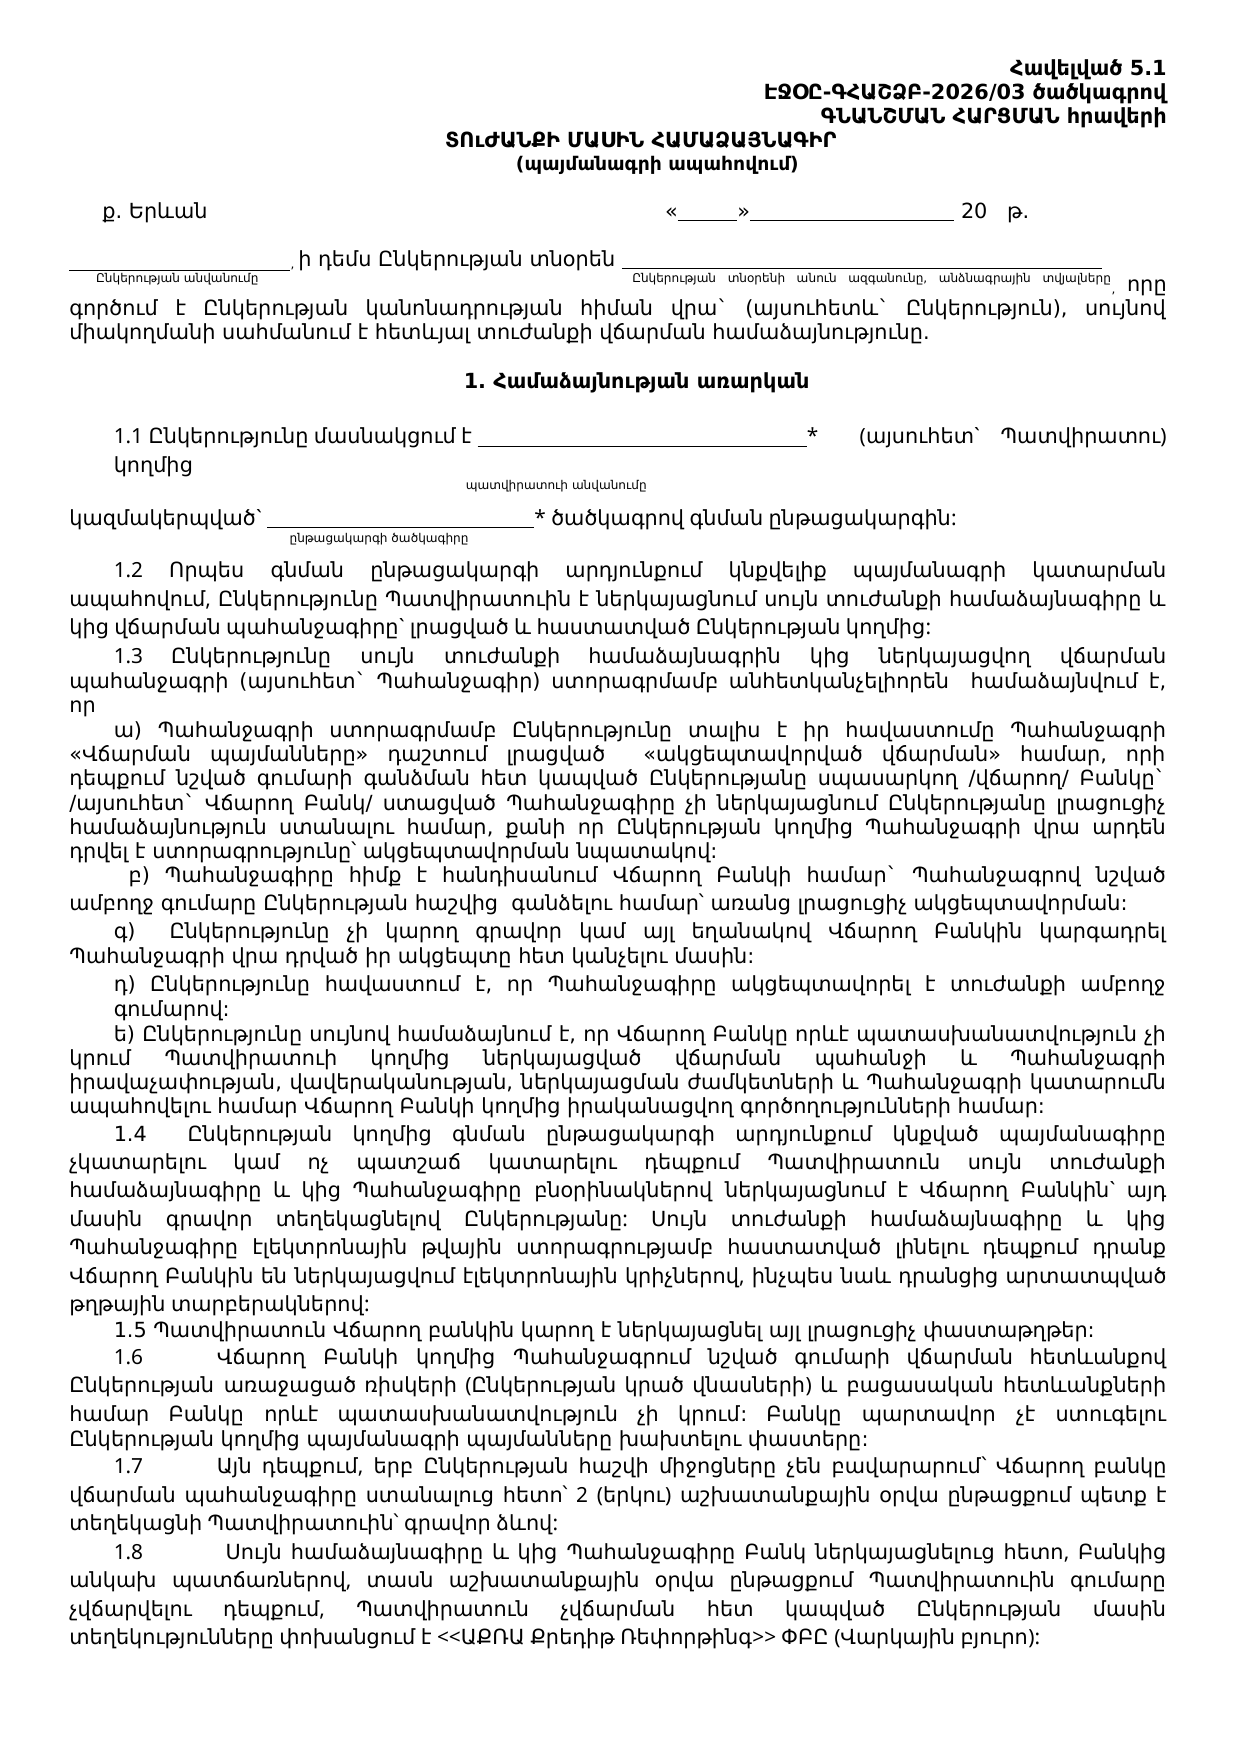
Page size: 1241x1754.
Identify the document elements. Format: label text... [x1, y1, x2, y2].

text 1.2 Որպես գնման ընթացակարգի արդյունքում կնքվելիք պայմանագրի կատարման ապահովում, Ընկերությունը Պատվիրատուին է ներկայացնում սույն տուժանքի համաձայնագիրը և կից վճարման պահանջագիրը` լրացված և հաստատված Ընկերության կողմից: [69, 556, 1167, 641]
text բ) Պահանջագիրը հիմք է հանդիսանում Վճարող Բանկի համար` Պահանջագրով նշված ամբողջ գումարը Ընկերության հաշվից գանձելու համար՝ առանց լրացուցիչ ակցեպտավորման: [69, 863, 1167, 916]
text ա) Պահանջագրի ստորագրմամբ Ընկերությունը տալիս է իր հավաստումը Պահանջագրի «Վճարման պայմանները» դաշտում լրացված «ակցեպտավորված վճարման» համար, որի դեպքում նշված գումարի գանձման հետ կապված Ընկերությանը սպասարկող /վճարող/ Բանկը` /այսուհետ` Վճարող Բանկ/ ստացված Պահանջագիրը չի ներկայացնում Ընկերությանը լրացուցիչ համաձայնություն ստանալու համար, քանի որ Ընկերության կողմից Պահանջագրի վրա արդեն դրվել է ստորագրությունը՝ ակցեպտավորման նպատակով: [69, 718, 1167, 863]
text ՏՈւԺԱՆՔԻ ՄԱՍԻՆ ՀԱՄԱՁԱՅՆԱԳԻՐ [69, 128, 1167, 153]
text ընթացակարգի ծածկագիրը [113, 531, 1167, 556]
text ԳՆԱՆՇՄԱՆ ՀԱՐՑՄԱՆ հրավերի [69, 104, 1167, 128]
text դ) Ընկերությունը հավաստում է, որ Պահանջագիրը ակցեպտավորել է տուժանքի ամբողջ գումարով: [113, 969, 1167, 1022]
text 1.5 Պատվիրատուն Վճարող բանկին կարող է ներկայացնել այլ լրացուցիչ փաստաթղթեր: [113, 1318, 1167, 1342]
list Այն դեպքում, երբ Ընկերության հաշվի միջոցները չեն բավարարում՝ Վճարող բանկը վճարման պահանջագիրը ստանալուց հետո՝ 2 (երկու) աշխատանքային օրվա ընթացքում պետք է տեղեկացնի Պատվիրատուին՝ գրավոր ձևով: [69, 1452, 1167, 1537]
text 1.1 Ընկերությունը մասնակցում է * (այսուհետ` Պատվիրատու) կողմից [113, 422, 1167, 478]
list Սույն համաձայնագիրը և կից Պահանջագիրը Բանկ ներկայացնելուց հետո, Բանկից անկախ պատճառներով, տասն աշխատանքային օրվա ընթացքում Պատվիրատուին գումարը չվճարվելու դեպքում, Պատվիրատուն չվճարման հետ կապված Ընկերության մասին տեղեկությունները փոխանցում է <<ԱՔՌԱ Քրեդիթ Ռեփորթինգ>> ՓԲԸ (Վարկային բյուրո): [69, 1537, 1167, 1651]
text 1.3 Ընկերությունը սույն տուժանքի համաձայնագրին կից ներկայացվող վճարման պահանջագրի (այսուհետ` Պահանջագիր) ստորագրմամբ անհետկանչելիորեն համաձայնվում է, որ [69, 641, 1167, 718]
list Վճարող Բանկի կողմից Պահանջագրում նշված գումարի վճարման հետևանքով Ընկերության առաջացած ռիսկերի (Ընկերության կրած վնասների) և բացասական հետևանքների համար Բանկը որևէ պատասխանատվություն չի կրում: Բանկը պարտավոր չէ ստուգելու Ընկերության կողմից պայմանագրի պայմանները խախտելու փաստերը: [69, 1342, 1167, 1452]
text կազմակերպված` * ծածկագրով գնման ընթացակարգին: [69, 503, 1167, 531]
text ե) Ընկերությունը սույնով համաձայնում է, որ Վճարող Բանկը որևէ պատասխանատվություն չի կրում Պատվիրատուի կողմից ներկայացված վճարման պահանջի և Պահանջագրի իրավաչափության, վավերականության, ներկայացման ժամկետների և Պահանջագրի կատարումն ապահովելու համար Վճարող Բանկի կողմից իրականացվող գործողությունների համար: [69, 1022, 1167, 1119]
text գ) Ընկերությունը չի կարող գրավոր կամ այլ եղանակով Վճարող Բանկին կարգադրել Պահանջագրի վրա դրված իր ակցեպտը հետ կանչելու մասին: [69, 916, 1167, 969]
text (պայմանագրի ապահովում) [69, 153, 1167, 174]
text ք. Երևան « » 20 թ. [69, 199, 1167, 223]
text 1.4 Ընկերության կողմից գնման ընթացակարգի արդյունքում կնքված պայմանագիրը չկատարելու կամ ոչ պատշաճ կատարելու դեպքում Պատվիրատուն սույն տուժանքի համաձայնագիրը և կից Պահանջագիրը բնօրինակներով ներկայացնում է Վճարող Բանկին` այդ մասին գրավոր տեղեկացնելով Ընկերությանը: Սույն տուժանքի համաձայնագիրը և կից Պահանջագիրը էլեկտրոնային թվային ստորագրությամբ հաստատված լինելու դեպքում դրանք Վճարող Բանկին են ներկայացվում էլեկտրոնային կրիչներով, ինչպես նաև դրանցից արտատպված թղթային տարբերակներով: [69, 1119, 1167, 1318]
text Ընկերության անվանումը Ընկերության տնօրենի անուն ազգանունը, անձնագրային տվյալները, որը գործում է Ընկերության կանոնադրության հիման վրա` (այսուհետև` Ընկերություն), սույնով միակողմանի սահմանում է հետևյալ տուժանքի վճարման համաձայնությունը. [69, 272, 1167, 344]
text Հավելված 5.1 [69, 56, 1167, 80]
text պատվիրատուի անվանումը [113, 478, 1167, 503]
text 1. Համաձայնության առարկան [107, 369, 1167, 393]
text , ի դեմս Ընկերության տնօրեն [69, 247, 1167, 272]
text ԷՋՕԸ-ԳՀԱՇՁԲ-2026/03 ծածկագրով [69, 80, 1167, 104]
